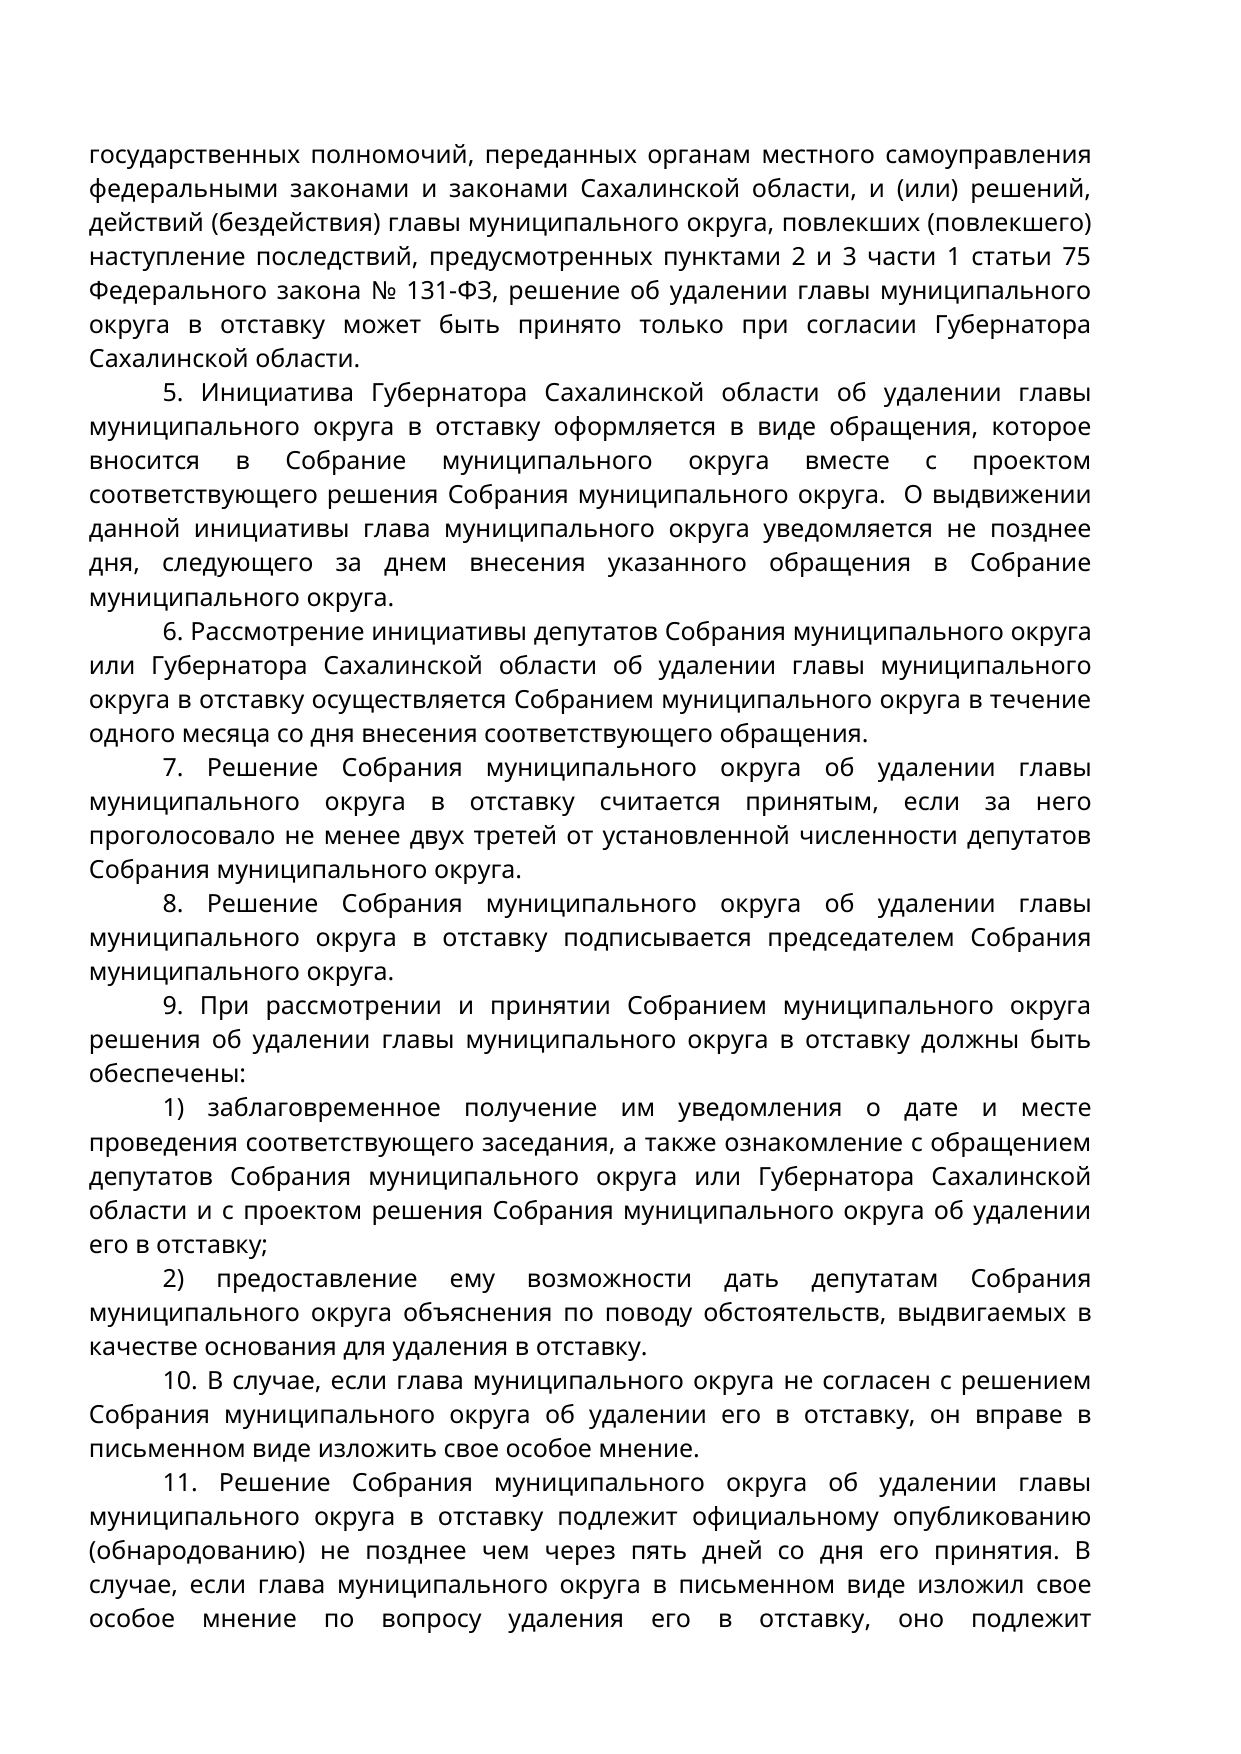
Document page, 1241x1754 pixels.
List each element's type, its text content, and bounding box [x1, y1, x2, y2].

text 9. При рассмотрении и принятии Собранием муниципального округа решения об удалении главы муниципального округа в отставку должны быть обеспечены: [89, 988, 1092, 1090]
text 7. Решение Собрания муниципального округа об удалении главы муниципального округа в отставку считается принятым, если за него проголосовало не менее двух третей от установленной численности депутатов Собрания муниципального округа. [89, 749, 1092, 886]
text 2) предоставление ему возможности дать депутатам Собрания муниципального округа объяснения по поводу обстоятельств, выдвигаемых в качестве основания для удаления в отставку. [89, 1260, 1092, 1363]
text 8. Решение Собрания муниципального округа об удалении главы муниципального округа в отставку подписывается председателем Собрания муниципального округа. [89, 886, 1092, 988]
text 5. Инициатива Губернатора Сахалинской области об удалении главы муниципального округа в отставку оформляется в виде обращения, которое вносится в Собрание муниципального округа вместе с проектом соответствующего решения Собрания муниципального округа. О выдвижении данной инициативы глава муниципального округа уведомляется не позднее дня, следующего за днем внесения указанного обращения в Собрание муниципального округа. [89, 375, 1092, 613]
text 6. Рассмотрение инициативы депутатов Собрания муниципального округа или Губернатора Сахалинской области об удалении главы муниципального округа в отставку осуществляется Собранием муниципального округа в течение одного месяца со дня внесения соответствующего обращения. [89, 613, 1092, 749]
text 10. В случае, если глава муниципального округа не согласен с решением Собрания муниципального округа об удалении его в отставку, он вправе в письменном виде изложить свое особое мнение. [89, 1363, 1092, 1465]
text 1) заблаговременное получение им уведомления о дате и месте проведения соответствующего заседания, а также ознакомление с обращением депутатов Собрания муниципального округа или Губернатора Сахалинской области и с проектом решения Собрания муниципального округа об удалении его в отставку; [89, 1090, 1092, 1260]
